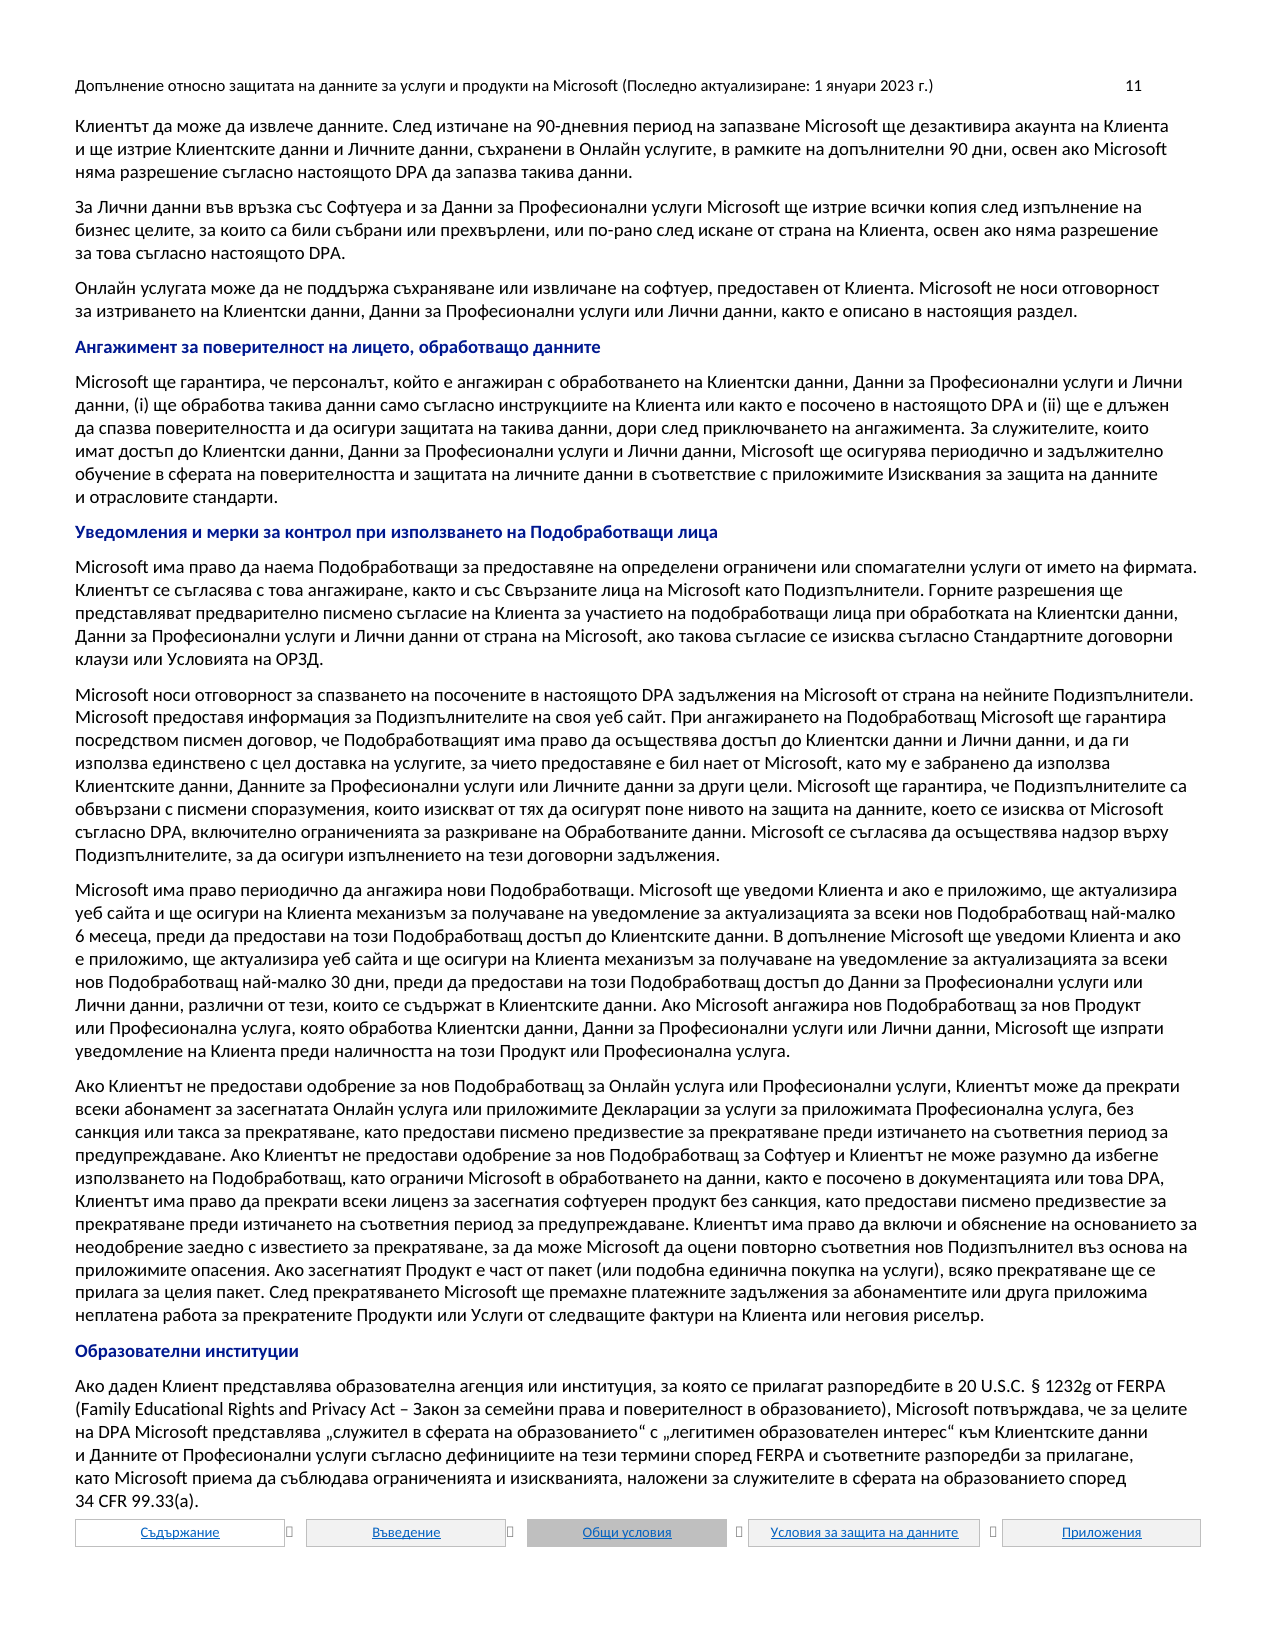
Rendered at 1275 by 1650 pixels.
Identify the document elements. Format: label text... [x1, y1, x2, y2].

list Microsoft има право периодично да ангажира нови Подобработващи. Microsoft ще уведоми Клиента и ако е приложимо, ще актуализира уеб сайта и ще осигури на Клиента механизъм за получаване на уведомление за актуализацията за всеки нов Подобработващ най-малко 6 месеца, преди да предостави на този Подобработващ достъп до Клиентските данни. В допълнение Microsoft ще уведоми Клиента и ако е приложимо, ще актуализира уеб сайта и ще осигури на Клиента механизъм за получаване на уведомление за актуализацията за всеки нов Подобработващ най-малко 30 дни, преди да предостави на този Подобработващ достъп до Данни за Професионални услуги или Лични данни, различни от тези, които се съдържат в Клиентските данни. Ако Microsoft ангажира нов Подобработващ за нов Продукт или Професионална услуга, която обработва Клиентски данни, Данни за Професионални услуги или Лични данни, Microsoft ще изпрати уведомление на Клиента преди наличността на този Продукт или Професионална услуга. [75, 879, 1200, 1062]
list За Лични данни във връзка със Софтуера и за Данни за Професионални услуги Microsoft ще изтрие всички копия след изпълнение на бизнес целите, за които са били събрани или прехвърлени, или по-рано след искане от страна на Клиента, освен ако няма разрешение за това съгласно настоящото DPA. [75, 195, 1200, 264]
list Ако Клиентът не предостави одобрение за нов Подобработващ за Онлайн услуга или Професионални услуги, Клиентът може да прекрати всеки абонамент за засегнатата Онлайн услуга или приложимите Декларации за услуги за приложимата Професионална услуга, без санкция или такса за прекратяване, като предостави писмено предизвестие за прекратяване преди изтичането на съответния период за предупреждаване. Ако Клиентът не предостави одобрение за нов Подобработващ за Софтуер и Клиентът не може разумно да избегне използването на Подобработващ, като ограничи Microsoft в обработването на данни, както е посочено в документацията или това DPA, Клиентът има право да прекрати всеки лиценз за засегнатия софтуерен продукт без санкция, като предостави писмено предизвестие за прекратяване преди изтичането на съответния период за предупреждаване. Клиентът има право да включи и обяснение на основанието за неодобрение заедно с известието за прекратяване, за да може Microsoft да оцени повторно съответния нов Подизпълнител въз основа на приложимите опасения. Ако засегнатият Продукт е част от пакет (или подобна единична покупка на услуги), всяко прекратяване ще се прилага за целия пакет. След прекратяването Microsoft ще премахне платежните задължения за абонаментите или друга приложима неплатена работа за прекратените Продукти или Услуги от следващите фактури на Клиента или неговия риселър. [75, 1074, 1200, 1327]
list Microsoft носи отговорност за спазването на посочените в настоящото DPA задължения на Microsoft от страна на нейните Подизпълнители. Microsoft предоставя информация за Подизпълнителите на своя уеб сайт. При ангажирането на Подобработващ Microsoft ще гарантира посредством писмен договор, че Подобработващият има право да осъществява достъп до Клиентски данни и Лични данни, и да ги използва единствено с цел доставка на услугите, за чието предоставяне е бил нает от Microsoft, като му е забранено да използва Клиентските данни, Данните за Професионални услуги или Личните данни за други цели. Microsoft ще гарантира, че Подизпълнителите са обвързани с писмени споразумения, които изискват от тях да осигурят поне нивото на защита на данните, което се изисква от Microsoft съгласно DPA, включително ограниченията за разкриване на Обработваните данни. Microsoft се съгласява да осъществява надзор върху Подизпълнителите, за да осигури изпълнението на тези договорни задължения. [75, 683, 1200, 866]
subtitle Образователни институции [75, 1339, 1200, 1362]
subtitle Ангажимент за поверителност на лицето, обработващо данните [75, 335, 1200, 358]
list Microsoft има право да наема Подобработващи за предоставяне на определени ограничени или спомагателни услуги от името на фирмата. Клиентът се съгласява с това ангажиране, както и със Свързаните лица на Microsoft като Подизпълнители. Горните разрешения ще представляват предварително писмено съгласие на Клиента за участието на подобработващи лица при обработката на Клиентски данни, Данни за Професионални услуги и Лични данни от страна на Microsoft, ако такова съгласие се изисква съгласно Стандартните договорни клаузи или Условията на ОРЗД. [75, 556, 1200, 670]
list Microsoft ще гарантира, че персоналът, който е ангажиран с обработването на Клиентски данни, Данни за Професионални услуги и Лични данни, (i) ще обработва такива данни само съгласно инструкциите на Клиента или както е посочено в настоящото DPA и (ii) ще е длъжен да спазва поверителността и да осигури защитата на такива данни, дори след приключването на ангажимента. За служителите, които имат достъп до Клиентски данни, Данни за Професионални услуги и Лични данни, Microsoft ще осигурява периодично и задължително обучение в сферата на поверителността и защитата на личните данни в съответствие с приложимите Изисквания за защита на данните и отрасловите стандарти. [75, 370, 1200, 508]
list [75, 114, 1200, 183]
list Онлайн услугата може да не поддържа съхраняване или извличане на софтуер, предоставен от Клиента. Microsoft не носи отговорност за изтриването на Клиентски данни, Данни за Професионални услуги или Лични данни, както е описано в настоящия раздел. [75, 277, 1200, 322]
subtitle Уведомления и мерки за контрол при използването на Подобработващи лица [75, 520, 1200, 543]
list Ако даден Клиент представлява образователна агенция или институция, за която се прилагат разпоредбите в 20 U.S.C. § 1232g от FERPA (Family Educational Rights and Privacy Act – Закон за семейни права и поверителност в образованието), Microsoft потвърждава, че за целите на DPA Microsoft представлява „служител в сферата на образованието“ с „легитимен образователен интерес“ към Клиентските данни и Данните от Професионални услуги съгласно дефинициите на тези термини според FERPA и съответните разпоредби за прилагане, като Microsoft приема да съблюдава ограниченията и изискванията, наложени за служителите в сферата на образованието според 34 CFR 99.33(a). [75, 1374, 1200, 1512]
